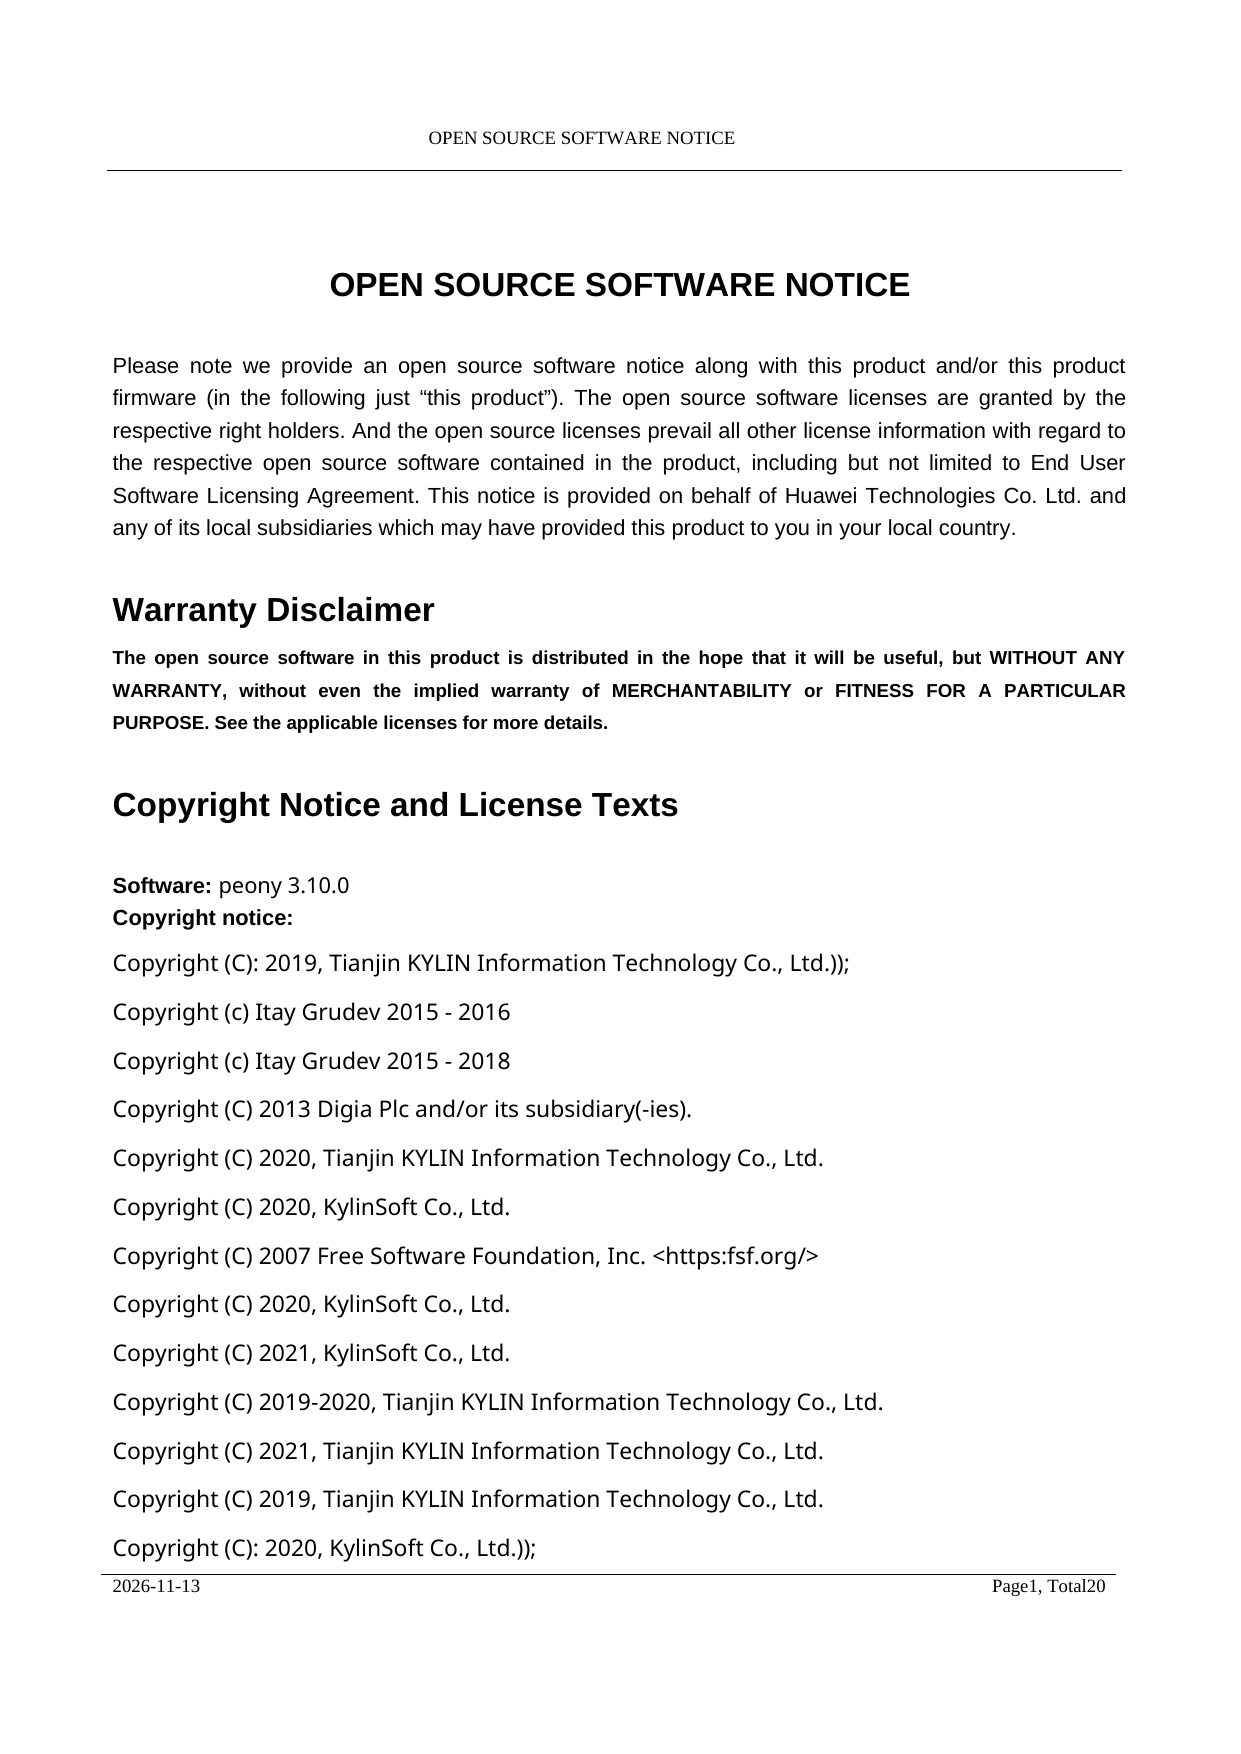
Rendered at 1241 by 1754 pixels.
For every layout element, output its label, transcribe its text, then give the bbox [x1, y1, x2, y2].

text Copyright notice: [112, 901, 1128, 934]
text OPEN SOURCE SOFTWARE NOTICE [112, 251, 1128, 316]
text The open source software in this product is distributed in the hope that it will be useful, but WITHOUT ANY WARRANTY, without even the implied warranty of MERCHANTABILITY or FITNESS FOR A PARTICULAR PURPOSE. See the applicable licenses for more details. [112, 641, 1128, 739]
text Copyright Notice and License Texts [112, 771, 1128, 836]
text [112, 947, 1128, 1564]
text Warranty Disclaimer [112, 576, 1128, 641]
text Software: peony 3.10.0 [112, 869, 1128, 901]
text Please note we provide an open source software notice along with this product and/or this product firmware (in the following just “this product”). The open source software licenses are granted by the respective right holders. And the open source licenses prevail all other license information with regard to the respective open source software contained in the product, including but not limited to End User Software Licensing Agreement. This notice is provided on behalf of Huawei Technologies Co. Ltd. and any of its local subsidiaries which may have provided this product to you in your local country. [112, 349, 1128, 544]
